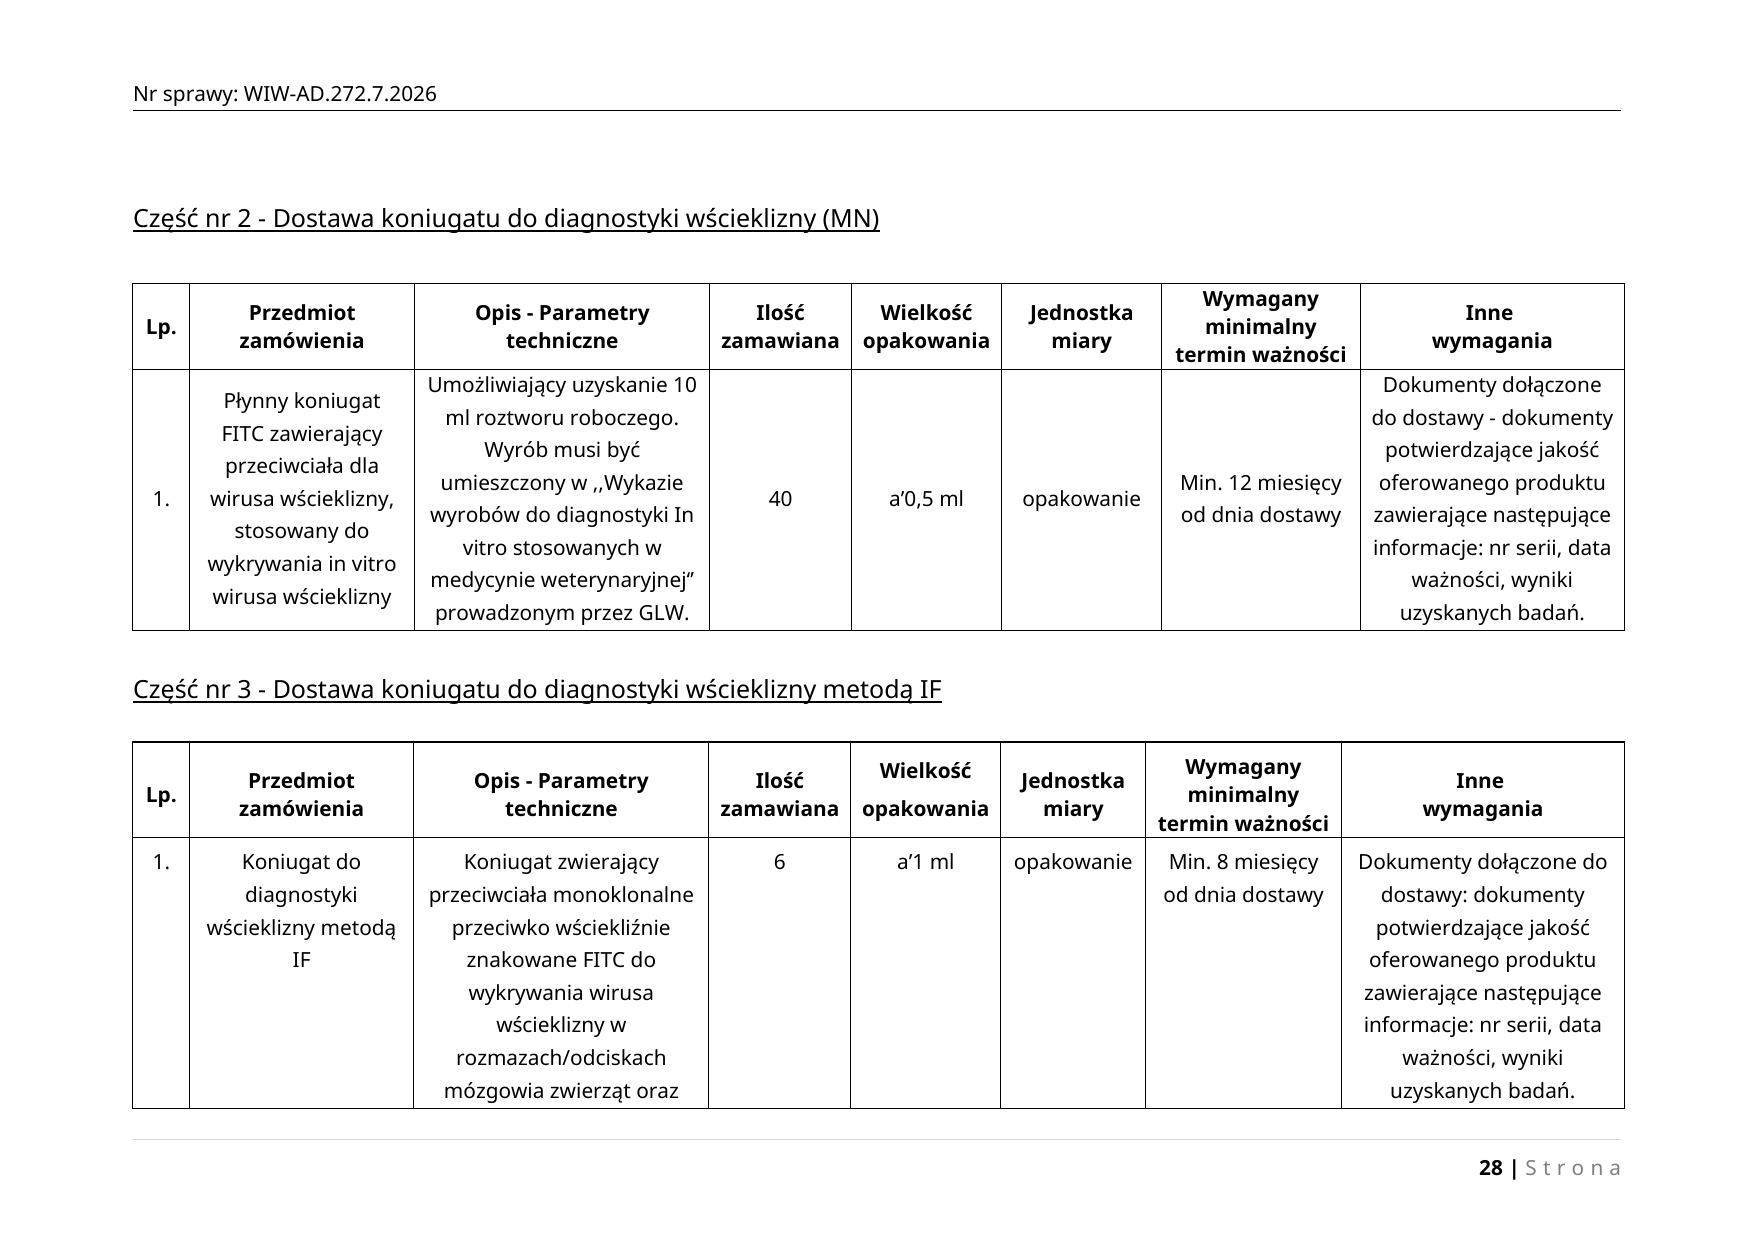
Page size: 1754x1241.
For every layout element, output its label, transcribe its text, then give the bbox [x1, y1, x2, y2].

table_cell a’1 ml [851, 838, 1000, 1108]
table_header Inne wymagania [1342, 743, 1624, 837]
table_header Ilość zamawiana [710, 284, 851, 369]
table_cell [414, 838, 708, 1108]
table_cell 6 [709, 838, 850, 1108]
table_header Jednostka miary [1001, 743, 1145, 837]
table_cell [190, 838, 413, 1108]
text Część nr 3 - Dostawa koniugatu do diagnostyki wścieklizny metodą IF [133, 672, 1621, 706]
table_header Ilość zamawiana [709, 743, 850, 837]
table_header Wymagany minimalny termin ważności [1162, 284, 1360, 369]
table_cell 1. [133, 838, 189, 1108]
table_cell 1. [133, 370, 189, 630]
table_header Lp. [133, 743, 189, 837]
table_header Wymagany minimalny termin ważności [1146, 743, 1341, 837]
table_cell a’0,5 ml [852, 370, 1001, 630]
table_cell Płynny koniugat FITC zawierający przeciwciała dla wirusa wścieklizny, stosowany do wykrywania in vitro wirusa wścieklizny [190, 370, 414, 630]
text Część nr 2 - Dostawa koniugatu do diagnostyki wścieklizny (MN) [133, 201, 1621, 235]
table_header Przedmiot zamówienia [190, 284, 414, 369]
table_cell Dokumenty dołączone do dostawy - dokumenty potwierdzające jakość oferowanego produktu zawierające następujące informacje: nr serii, data ważności, wyniki uzyskanych badań. [1361, 370, 1624, 630]
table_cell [1146, 838, 1341, 1108]
table_header Wielkość opakowania [852, 284, 1001, 369]
table_header Przedmiot zamówienia [190, 743, 413, 837]
table_header Wielkość opakowania [851, 743, 1000, 837]
table_header Lp. [133, 284, 189, 369]
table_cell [1342, 838, 1624, 1108]
table_cell opakowanie [1001, 838, 1145, 1108]
table_header Opis - Parametry techniczne [414, 743, 708, 837]
table_header Jednostka miary [1002, 284, 1161, 369]
table_header Opis - Parametry techniczne [415, 284, 709, 369]
table_cell 40 [710, 370, 851, 630]
table_cell opakowanie [1002, 370, 1161, 630]
table_header Inne wymagania [1361, 284, 1624, 369]
table_cell Min. 12 miesięcy od dnia dostawy [1162, 370, 1360, 630]
table_cell Umożliwiający uzyskanie 10 ml roztworu roboczego. Wyrób musi być umieszczony w ,,Wykazie wyrobów do diagnostyki In vitro stosowanych w medycynie weterynaryjnej‘’ prowadzonym przez GLW. [415, 370, 709, 630]
